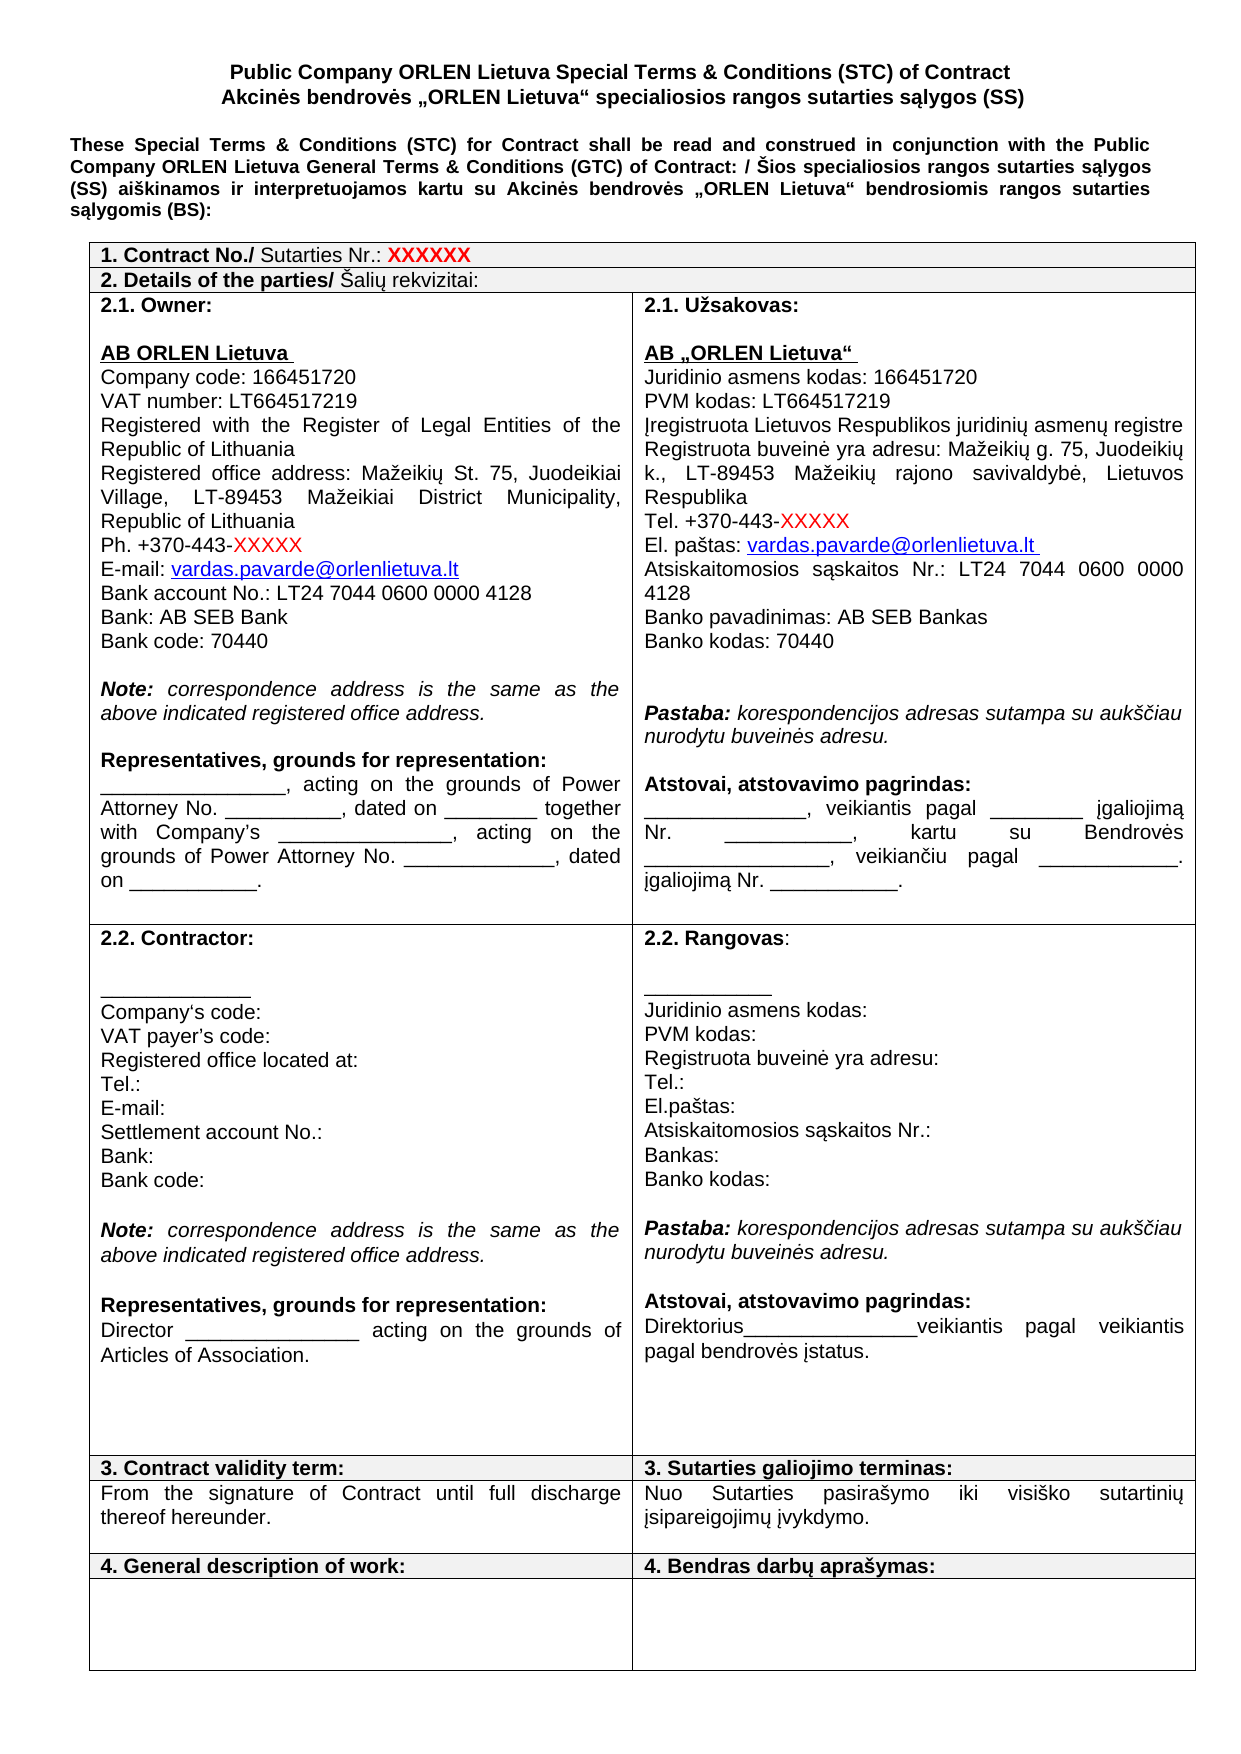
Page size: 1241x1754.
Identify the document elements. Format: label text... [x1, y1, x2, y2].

table_cell 3. Contract validity term: [90, 1456, 632, 1480]
table_cell 2.2. Rangovas: ___________ Juridinio asmens kodas: PVM kodas: Registruota buveinė yra adresu: Tel.: El.paštas: Atsiskaitomosios sąskaitos Nr.: Bankas: Banko kodas: Pastaba: korespondencijos adresas sutampa su aukščiau nurodytu buveinės adresu. Atstovai, atstovavimo pagrindas: Direktorius_______________veikiantis pagal veikiantis pagal bendrovės įstatus. [633, 925, 1195, 1455]
table_cell From the signature of Contract until full discharge thereof hereunder. [90, 1481, 632, 1553]
table_cell 4. Bendras darbų aprašymas: [633, 1554, 1195, 1578]
text Akcinės bendrovės „ORLEN Lietuva“ specialiosios rangos sutarties sąlygos (SS) [89, 84, 1152, 109]
table_cell 4. General description of work: [90, 1554, 632, 1578]
table_cell [633, 1579, 1195, 1670]
text Public Company ORLEN Lietuva Special Terms & Conditions (STC) of Contract [89, 59, 1152, 84]
table_cell 2.1. Užsakovas: AB „ORLEN Lietuva“ Juridinio asmens kodas: 166451720 PVM kodas: LT664517219 Įregistruota Lietuvos Respublikos juridinių asmenų registre Registruota buveinė yra adresu: Mažeikių g. 75, Juodeikių k., LT-89453 Mažeikių rajono savivaldybė, Lietuvos Respublika Tel. +370-443-XXXXX El. paštas: vardas.pavarde@orlenlietuva.lt Atsiskaitomosios sąskaitos Nr.: LT24 7044 0600 0000 4128 Banko pavadinimas: AB SEB Bankas Banko kodas: 70440 Pastaba: korespondencijos adresas sutampa su aukščiau nurodytu buveinės adresu. Atstovai, atstovavimo pagrindas: ______________, veikiantis pagal ________ įgaliojimą Nr. ___________, kartu su Bendrovės ________________, veikiančiu pagal ____________. įgaliojimą Nr. ___________. [633, 293, 1195, 924]
table_cell 2. Details of the parties/ Šalių rekvizitai: [90, 268, 1195, 292]
table_cell Nuo Sutarties pasirašymo iki visiško sutartinių įsipareigojimų įvykdymo. [633, 1481, 1195, 1553]
table_cell 2.1. Owner: AB ORLEN Lietuva Company code: 166451720 VAT number: LT664517219 Registered with the Register of Legal Entities of the Republic of Lithuania Registered office address: Mažeikių St. 75, Juodeikiai Village, LT-89453 Mažeikiai District Municipality, Republic of Lithuania Ph. +370-443-XXXXX E-mail: vardas.pavarde@orlenlietuva.lt Bank account No.: LT24 7044 0600 0000 4128 Bank: AB SEB Bank Bank code: 70440 Note: correspondence address is the same as the above indicated registered office address. Representatives, grounds for representation: ________________, acting on the grounds of Power Attorney No. __________, dated on ________ together with Company’s _______________, acting on the grounds of Power Attorney No. _____________, dated on ___________. [90, 293, 632, 924]
text These Special Terms & Conditions (STC) for Contract shall be read and construed in conjunction with the Public Company ORLEN Lietuva General Terms & Conditions (GTC) of Contract: / Šios specialiosios rangos sutarties sąlygos (SS) aiškinamos ir interpretuojamos kartu su Akcinės bendrovės „ORLEN Lietuva“ bendrosiomis rangos sutarties sąlygomis (BS): [70, 134, 1152, 220]
table_cell 2.2. Contractor: _____________ Company‘s code: VAT payer’s code: Registered office located at: Tel.: E-mail: Settlement account No.: Bank: Bank code: Note: correspondence address is the same as the above indicated registered office address. Representatives, grounds for representation: Director _______________ acting on the grounds of Articles of Association. [90, 925, 632, 1455]
table_cell 3. Sutarties galiojimo terminas: [633, 1456, 1195, 1480]
table_cell [90, 1579, 632, 1670]
table_header 1. Contract No./ Sutarties Nr.: XXXXXX [90, 243, 1195, 267]
